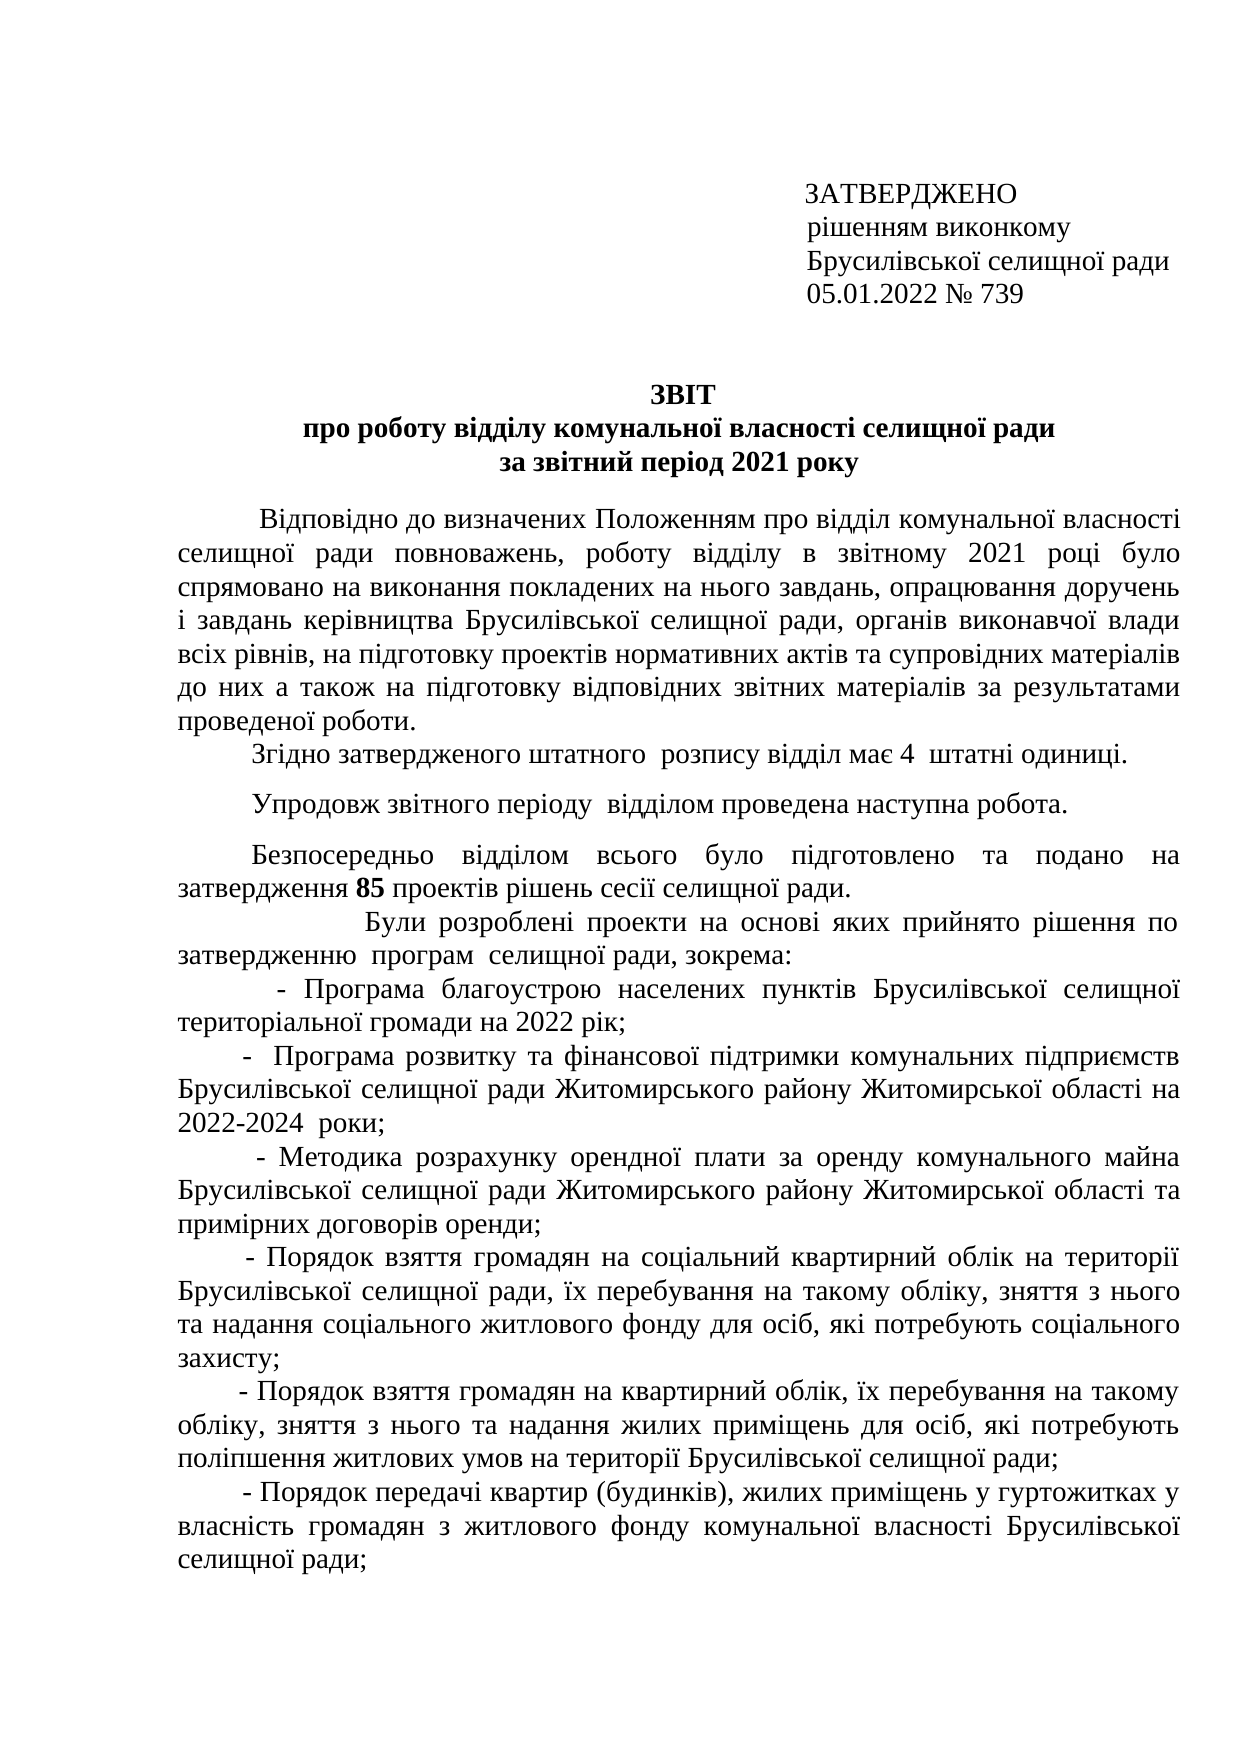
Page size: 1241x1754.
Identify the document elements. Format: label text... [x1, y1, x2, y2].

text Відповідно до визначених Положенням про відділ комунальної власності селищної ради повноважень, роботу відділу в звітному 2021 році було спрямовано на виконання покладених на нього завдань, опрацювання доручень і завдань керівництва Брусилівської селищної ради, органів виконавчої влади всіх рівнів, на підготовку проектів нормативних актів та супровідних матеріалів до них а також на підготовку відповідних звітних матеріалів за результатами проведеної роботи. [177, 502, 1181, 736]
text 05.01.2022 № 739 [177, 276, 1181, 310]
text про роботу відділу комунальної власності селищної ради [177, 411, 1181, 444]
text - Порядок передачі квартир (будинків), жилих приміщень у гуртожитках у власність громадян з житлового фонду комунальної власності Брусилівської селищної ради; [177, 1474, 1181, 1575]
text Були розроблені проекти на основі яких прийнято рішення по затвердженню програм селищної ради, зокрема: [177, 904, 1181, 971]
text за звітний період 2021 року [177, 444, 1181, 478]
text Упродовж звітного періоду відділом проведена наступна робота. [177, 787, 1181, 820]
text Згідно затвердженого штатного розпису відділ має 4 штатні одиниці. [177, 736, 1181, 770]
text - Програма благоустрою населених пунктів Брусилівської селищної територіальної громади на 2022 рік; [177, 971, 1181, 1038]
text Брусилівської селищної ради [177, 243, 1181, 276]
text - Програма розвитку та фінансової підтримки комунальних підприємств Брусилівської селищної ради Житомирського району Житомирської області на 2022-2024 роки; [177, 1038, 1181, 1139]
text рішенням виконкому [177, 209, 1181, 243]
text Безпосередньо відділом всього було підготовлено та подано на затвердження 85 проектів рішень сесії селищної ради. [177, 837, 1181, 904]
text - Порядок взяття громадян на квартирний облік, їх перебування на такому обліку, зняття з нього та надання жилих приміщень для осіб, які потребують поліпшення житлових умов на території Брусилівської селищної ради; [177, 1373, 1181, 1474]
text ЗАТВЕРДЖЕНО [177, 176, 1181, 209]
text ЗВІТ [177, 377, 1181, 411]
text - Методика розрахунку орендної плати за оренду комунального майна Брусилівської селищної ради Житомирського району Житомирської області та примірних договорів оренди; [177, 1139, 1181, 1239]
text - Порядок взяття громадян на соціальний квартирний облік на території Брусилівської селищної ради, їх перебування на такому обліку, зняття з нього та надання соціального житлового фонду для осіб, які потребують соціального захисту; [177, 1239, 1181, 1373]
